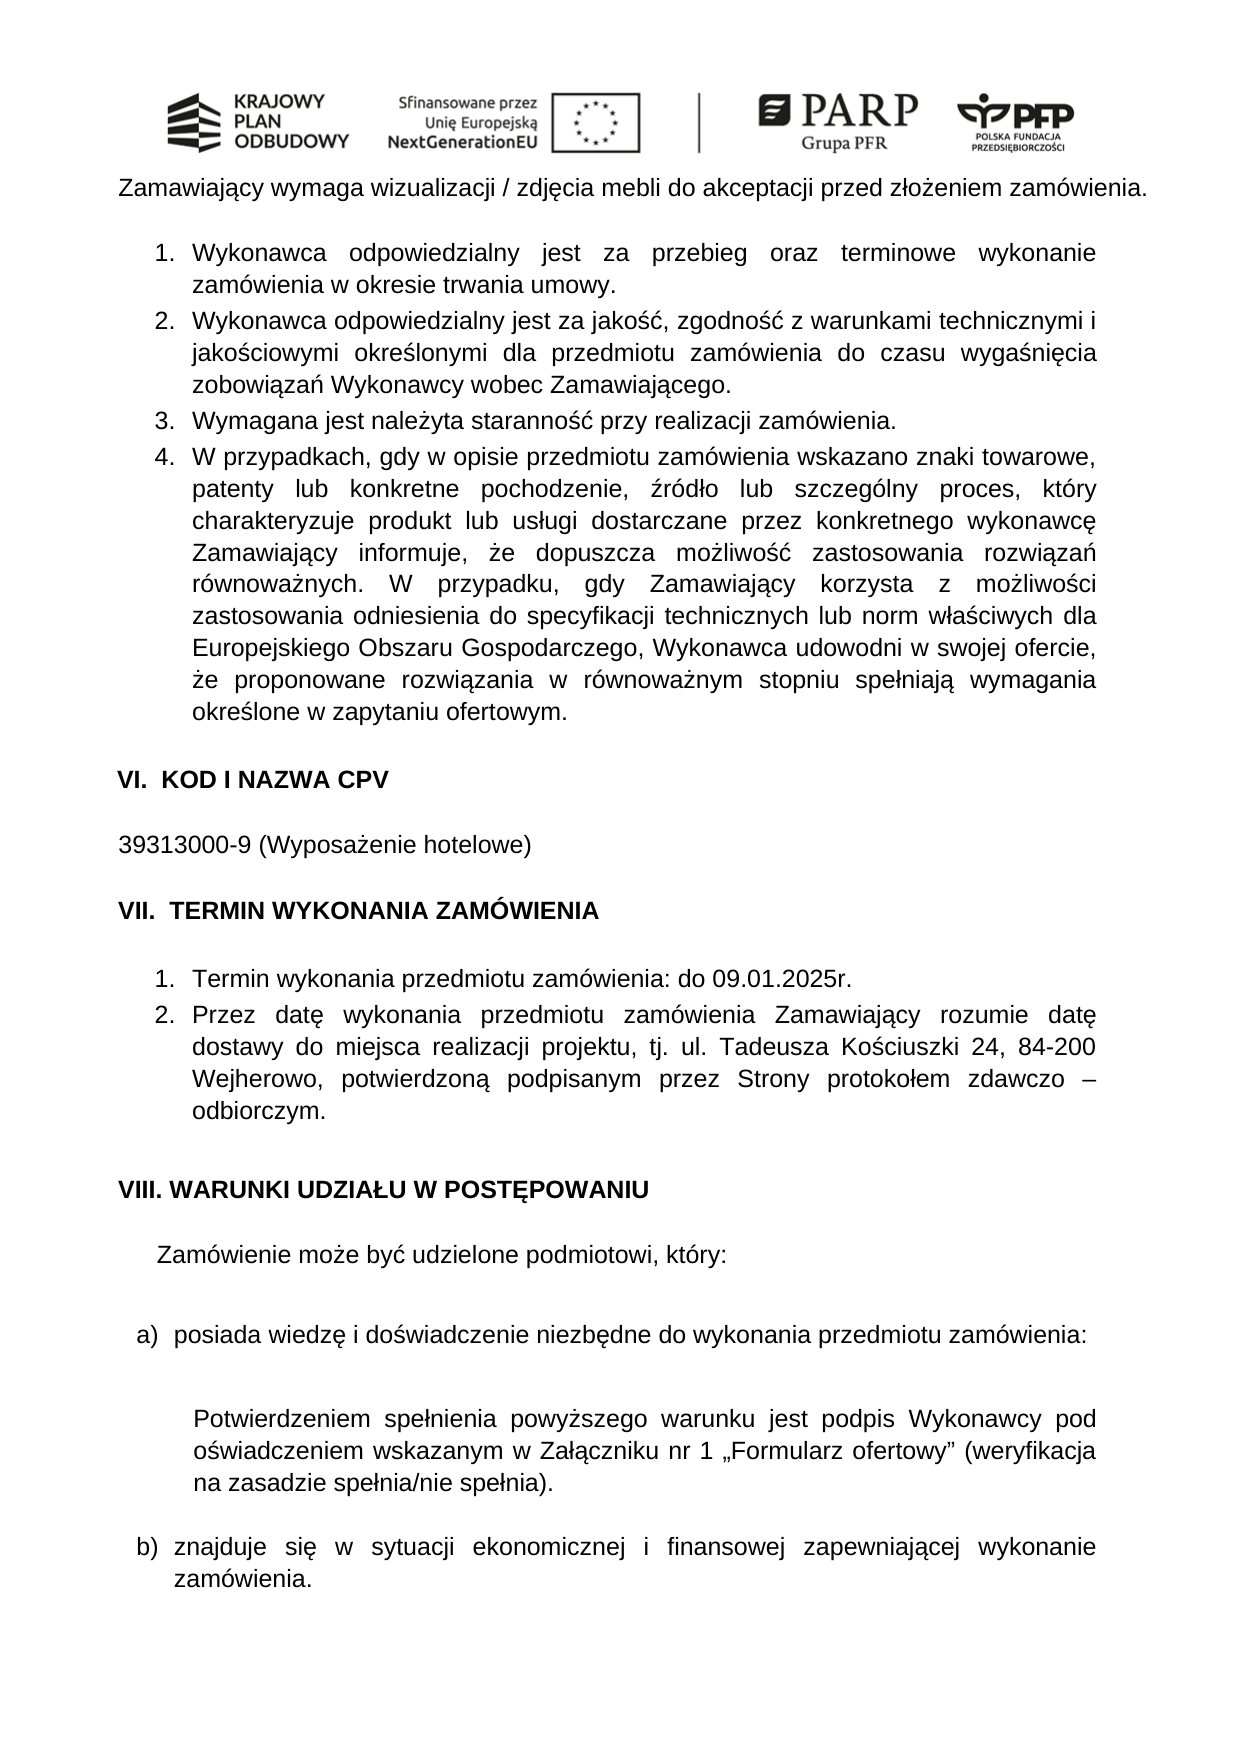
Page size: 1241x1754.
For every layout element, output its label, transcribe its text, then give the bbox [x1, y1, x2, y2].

list Wymagana jest należyta staranność przy realizacji zamówienia. [154, 406, 1098, 434]
list Przez datę wykonania przedmiotu zamówienia Zamawiający rozumie datę dostawy do miejsca realizacji projektu, tj. ul. Tadeusza Kościuszki 24, 84-200 Wejherowo, potwierdzoną podpisanym przez Strony protokołem zdawczo – odbiorczym. [154, 1000, 1098, 1125]
list znajduje się w sytuacji ekonomicznej i finansowej zapewniającej wykonanie zamówienia. [136, 1532, 1098, 1592]
subtitle VIII. WARUNKI UDZIAŁU W POSTĘPOWANIU [118, 1176, 1094, 1204]
list Termin wykonania przedmiotu zamówienia: do 09.01.2025r. [154, 964, 1098, 993]
text VI. KOD I NAZWA CPV [117, 765, 1151, 794]
subtitle VII. TERMIN WYKONANIA ZAMÓWIENIA [118, 896, 1094, 924]
list posiada wiedzę i doświadczenie niezbędne do wykonania przedmiotu zamówienia: [136, 1320, 1098, 1349]
list Wykonawca odpowiedzialny jest za przebieg oraz terminowe wykonanie zamówienia w okresie trwania umowy. [154, 238, 1098, 298]
text 39313000-9 (Wyposażenie hotelowe) [118, 830, 1151, 859]
list W przypadkach, gdy w opisie przedmiotu zamówienia wskazano znaki towarowe, patenty lub konkretne pochodzenie, źródło lub szczególny proces, który charakteryzuje produkt lub usługi dostarczane przez konkretnego wykonawcę Zamawiający informuje, że dopuszcza możliwość zastosowania rozwiązań równoważnych. W przypadku, gdy Zamawiający korzysta z możliwości zastosowania odniesienia do specyfikacji technicznych lub norm właściwych dla Europejskiego Obszaru Gospodarczego, Wykonawca udowodni w swojej ofercie, że proponowane rozwiązania w równoważnym stopniu spełniają wymagania określone w zapytaniu ofertowym. [154, 442, 1098, 726]
list Wykonawca odpowiedzialny jest za jakość, zgodność z warunkami technicznymi i jakościowymi określonymi dla przedmiotu zamówienia do czasu wygaśnięcia zobowiązań Wykonawcy wobec Zamawiającego. [154, 306, 1098, 398]
text Potwierdzeniem spełnienia powyższego warunku jest podpis Wykonawcy pod oświadczeniem wskazanym w Załączniku nr 1 „Formularz ofertowy” (weryfikacja na zasadzie spełnia/nie spełnia). [193, 1404, 1098, 1497]
picture [148, 73, 1094, 173]
text Zamawiający wymaga wizualizacji / zdjęcia mebli do akceptacji przed złożeniem zamówienia. [118, 173, 1151, 201]
text Zamówienie może być udzielone podmiotowi, który: [118, 1241, 1098, 1269]
